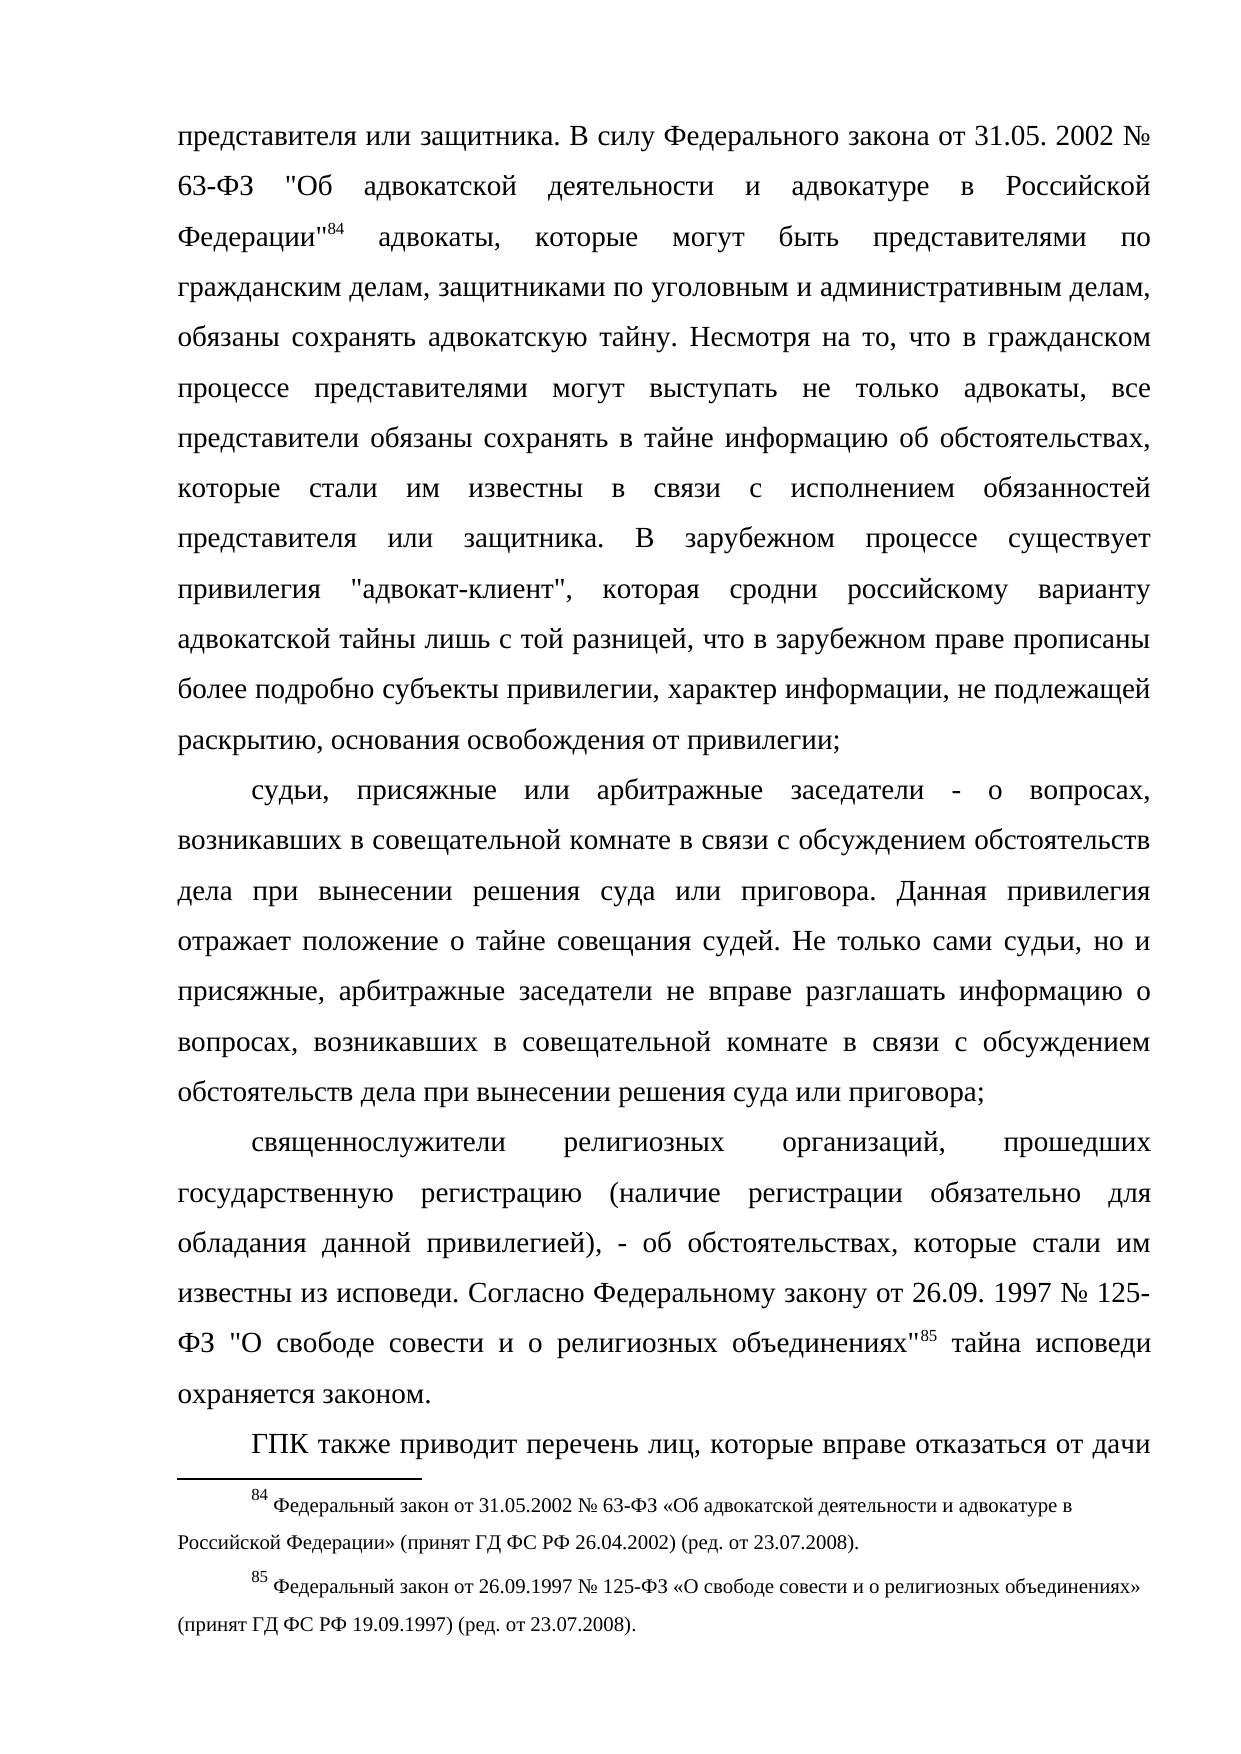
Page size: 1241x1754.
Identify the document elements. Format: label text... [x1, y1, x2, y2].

text судьи, присяжные или арбитражные заседатели - о вопросах, возникавших в совещательной комнате в связи с обсуждением обстоятельств дела при вынесении решения суда или приговора. Данная привилегия отражает положение о тайне совещания судей. Не только сами судьи, но и присяжные, арбитражные заседатели не вправе разглашать информацию о вопросах, возникавших в совещательной комнате в связи с обсуждением обстоятельств дела при вынесении решения суда или приговора; [177, 772, 1152, 1108]
text священнослужители религиозных организаций, прошедших государственную регистрацию (наличие регистрации обязательно для обладания данной привилегией), - об обстоятельствах, которые стали им известны из исповеди. Согласно Федеральному закону от 26.09. 1997 № 125-ФЗ "О свободе совести и о религиозных объединениях" тайна исповеди охраняется законом. [177, 1124, 1152, 1409]
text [177, 1426, 1152, 1460]
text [177, 118, 1152, 755]
